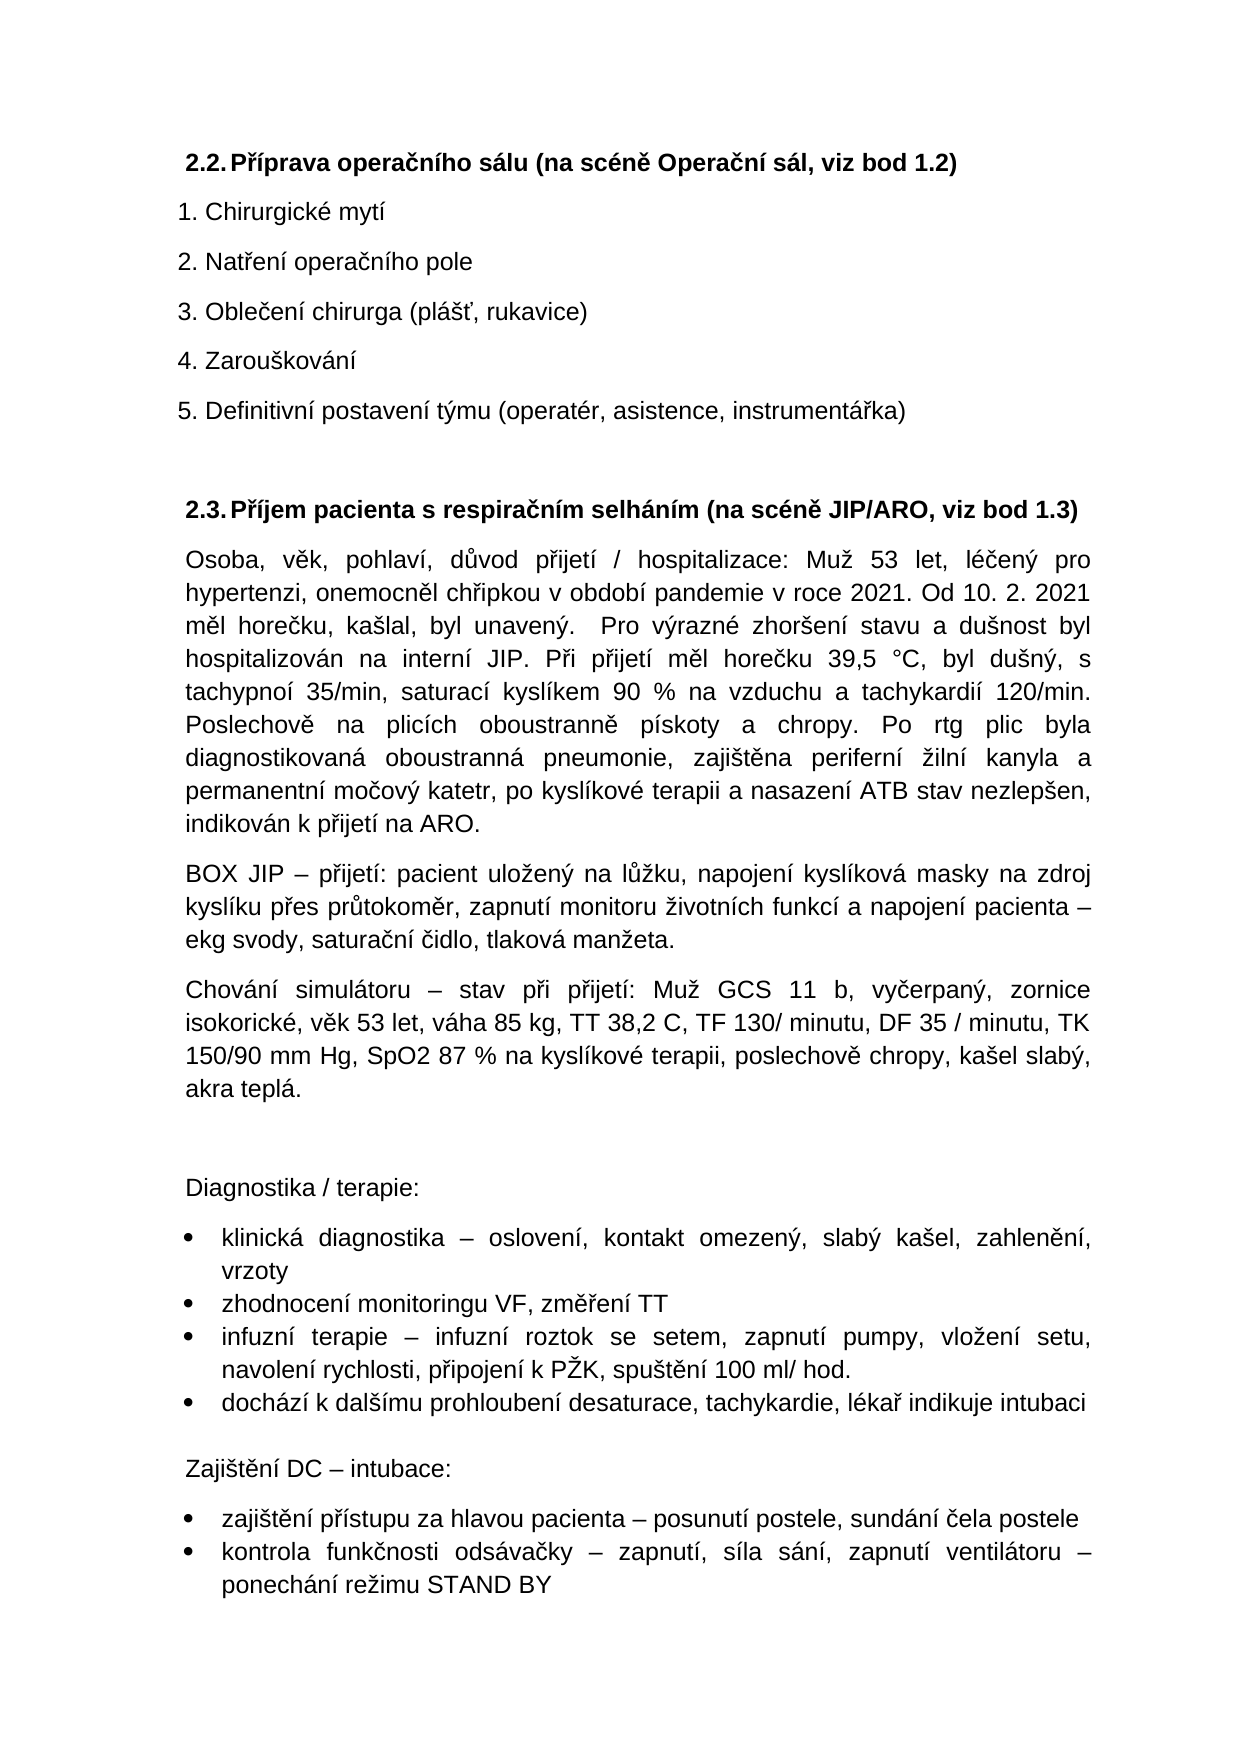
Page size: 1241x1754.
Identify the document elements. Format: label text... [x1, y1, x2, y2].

text BOX JIP – přijetí: pacient uložený na lůžku, napojení kyslíková masky na zdroj kyslíku přes průtokoměr, zapnutí monitoru životních funkcí a napojení pacienta – ekg svody, saturační čidlo, tlaková manžeta. [185, 859, 1093, 954]
text Chování simulátoru – stav při přijetí: Muž GCS 11 b, vyčerpaný, zornice isokorické, věk 53 let, váha 85 kg, TT 38,2 C, TF 130/ minutu, DF 35 / minutu, TK 150/90 mm Hg, SpO2 87 % na kyslíkové terapii, poslechově chropy, kašel slabý, akra teplá. [185, 975, 1093, 1102]
list zhodnocení monitoringu VF, změření TT [184, 1289, 1093, 1318]
list zajištění přístupu za hlavou pacienta – posunutí postele, sundání čela postele [184, 1504, 1093, 1533]
list infuzní terapie – infuzní roztok se setem, zapnutí pumpy, vložení setu, navolení rychlosti, připojení k PŽK, spuštění 100 ml/ hod. [184, 1322, 1093, 1384]
text 5. Definitivní postavení týmu (operatér, asistence, instrumentářka) [177, 396, 1093, 425]
list dochází k dalšímu prohloubení desaturace, tachykardie, lékař indikuje intubaci [184, 1388, 1093, 1417]
text Osoba, věk, pohlaví, důvod přijetí / hospitalizace: Muž 53 let, léčený pro hypertenzi, onemocněl chřipkou v období pandemie v roce 2021. Od 10. 2. 2021 měl horečku, kašlal, byl unavený. Pro výrazné zhoršení stavu a dušnost byl hospitalizován na interní JIP. Při přijetí měl horečku 39,5 °C, byl dušný, s tachypnoí 35/min, saturací kyslíkem 90 % na vzduchu a tachykardií 120/min. Poslechově na plicích oboustranně pískoty a chropy. Po rtg plic byla diagnostikovaná oboustranná pneumonie, zajištěna periferní žilní kanyla a permanentní močový katetr, po kyslíkové terapii a nasazení ATB stav nezlepšen, indikován k přijetí na ARO. [185, 545, 1093, 838]
text Diagnostika / terapie: [185, 1173, 1093, 1202]
text Zajištění DC – intubace: [185, 1454, 1093, 1483]
text 3. Oblečení chirurga (plášť, rukavice) [177, 297, 1093, 325]
text 4. Zarouškování [177, 346, 1093, 375]
list Příprava operačního sálu (na scéně Operační sál, viz bod 1.2) [185, 148, 1093, 176]
list klinická diagnostika – oslovení, kontakt omezený, slabý kašel, zahlenění, vrzoty [184, 1223, 1093, 1285]
list kontrola funkčnosti odsávačky – zapnutí, síla sání, zapnutí ventilátoru – ponechání režimu STAND BY [184, 1537, 1093, 1599]
text 1. Chirurgické mytí [177, 197, 1093, 226]
text 2. Natření operačního pole [177, 247, 1093, 276]
list Příjem pacienta s respiračním selháním (na scéně JIP/ARO, viz bod 1.3) [185, 495, 1093, 524]
